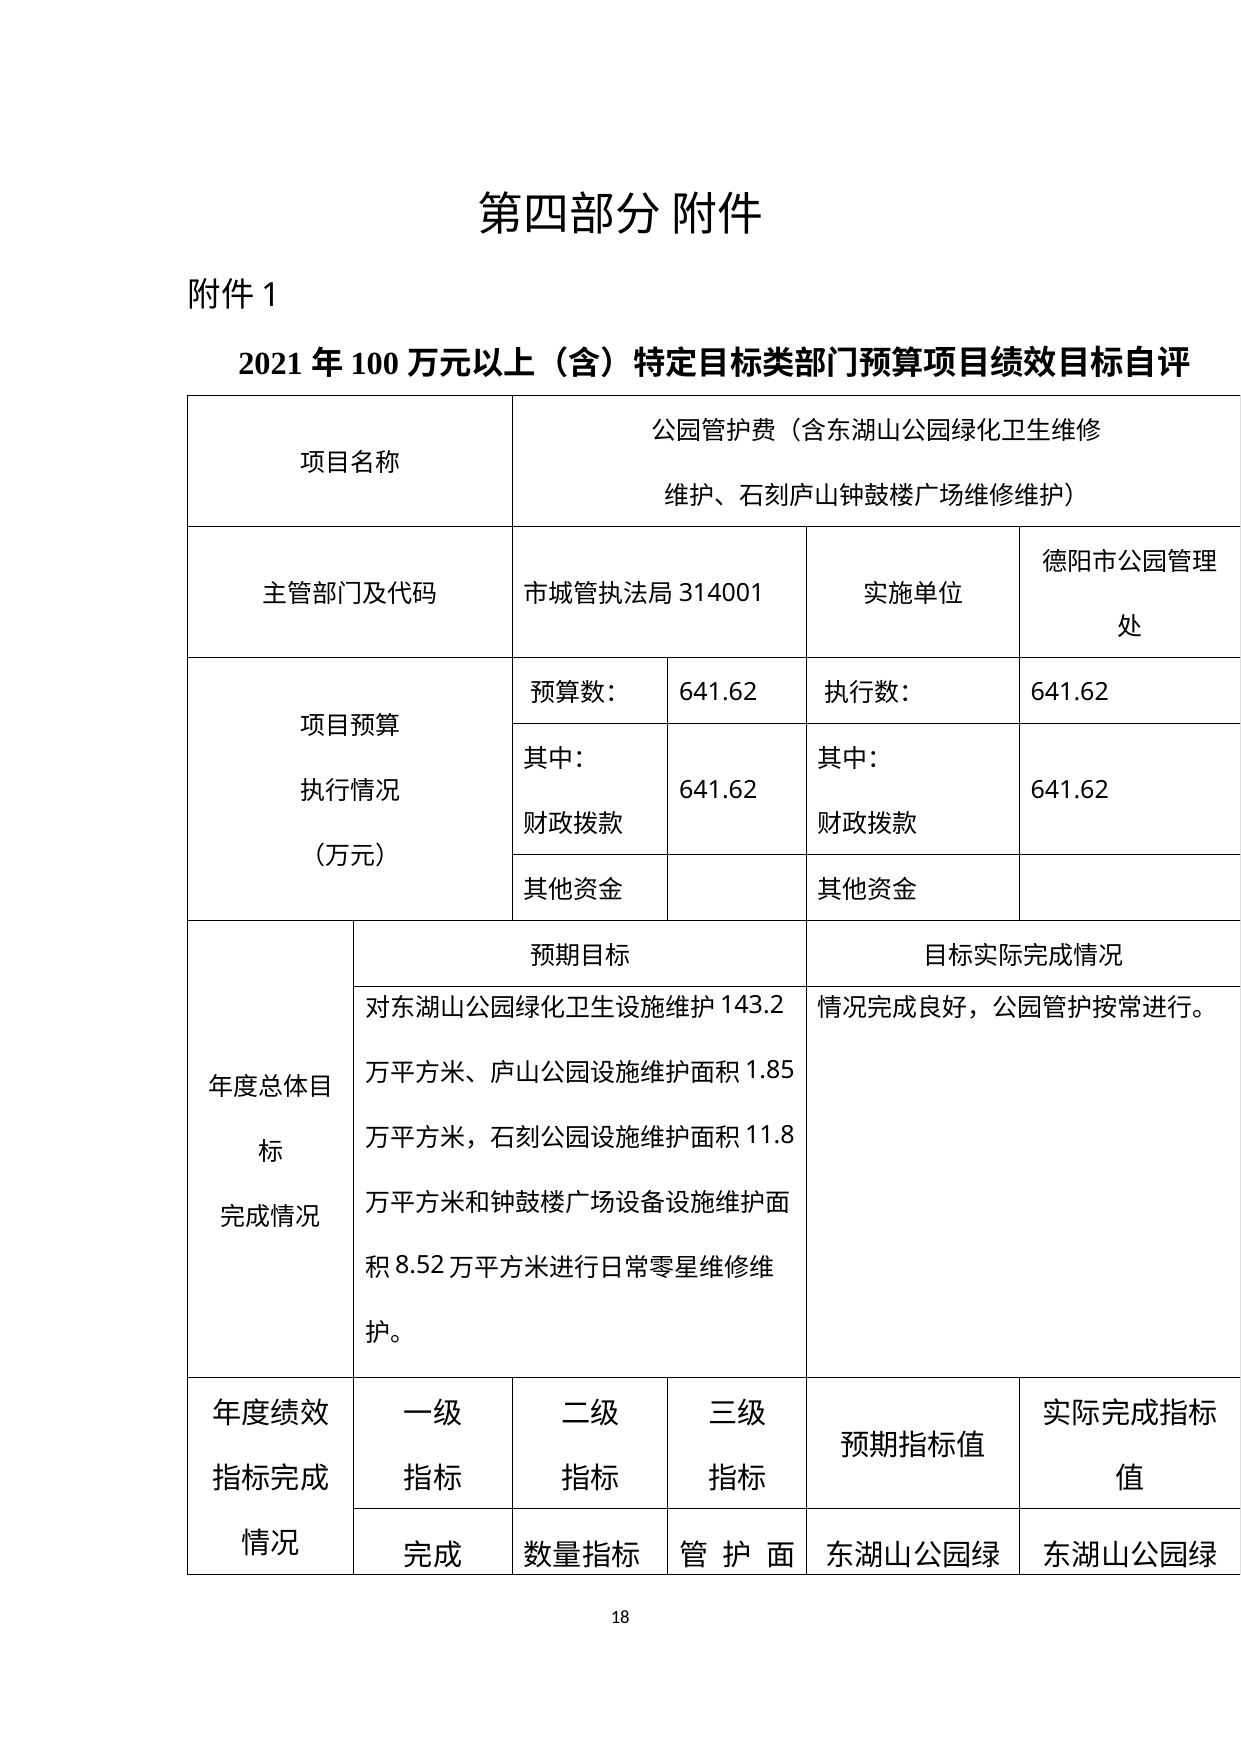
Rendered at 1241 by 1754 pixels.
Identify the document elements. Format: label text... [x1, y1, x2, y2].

table_cell 完成 指标 [354, 1509, 512, 1574]
table_cell 年度总体目标 完成情况 [188, 921, 353, 1377]
table_cell 预期指标值 [807, 1378, 1019, 1508]
table_cell 641.62 [1020, 658, 1240, 723]
table_cell 目标实际完成情况 [807, 921, 1240, 986]
table_cell 641.62 [668, 658, 806, 723]
table_cell 项目名称 [188, 396, 512, 526]
table_cell 预期目标 [354, 921, 806, 986]
table_cell 其他资金 [807, 855, 1019, 920]
table_cell 数量指标 [513, 1509, 667, 1574]
table_cell 项目预算 执行情况 （万元） [188, 658, 512, 920]
table_header 2021 年 100 万元以上（含）特定目标类部门预算项目绩效目标自评 [188, 325, 1240, 395]
table_cell 执行数： [807, 658, 1019, 723]
table_cell 对东湖山公园绿化卫生设施维护143.2万平方米、庐山公园设施维护面积1.85万平方米，石刻公园设施维护面积11.8万平方米和钟鼓楼广场设备设施维护面积8.52万平方米进行日常零星维修维护。 [354, 987, 806, 1377]
table_cell 其中： 财政拨款 [807, 724, 1019, 854]
table_cell 其他资金 [513, 855, 667, 920]
table_cell 实际完成指标值 [1020, 1378, 1240, 1508]
table_cell 公园管护费（含东湖山公园绿化卫生维修 维护、石刻庐山钟鼓楼广场维修维护） [513, 396, 1240, 526]
table_cell 实施单位 [807, 527, 1019, 657]
table_cell [668, 855, 806, 920]
text 附件1 [187, 259, 1053, 324]
table_cell 二级 指标 [513, 1378, 667, 1508]
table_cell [1020, 1509, 1240, 1574]
table_cell 市城管执法局314001 [513, 527, 806, 657]
table_cell 德阳市公园管理处 [1020, 527, 1240, 657]
table_cell 641.62 [668, 724, 806, 854]
table_cell 主管部门及代码 [188, 527, 512, 657]
table_cell 其中： 财政拨款 [513, 724, 667, 854]
table_cell 管护面积 [668, 1509, 806, 1574]
table_cell 情况完成良好，公园管护按常进行。 [807, 987, 1240, 1377]
text 第四部分 附件 [187, 162, 1053, 259]
table_cell 一级 指标 [354, 1378, 512, 1508]
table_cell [807, 1509, 1019, 1574]
table_cell 三级 指标 [668, 1378, 806, 1508]
table_cell [1020, 855, 1240, 920]
table_cell 年度绩效指标完成情况 [188, 1378, 353, 1574]
table_cell 预算数： [513, 658, 667, 723]
table_cell 641.62 [1020, 724, 1240, 854]
